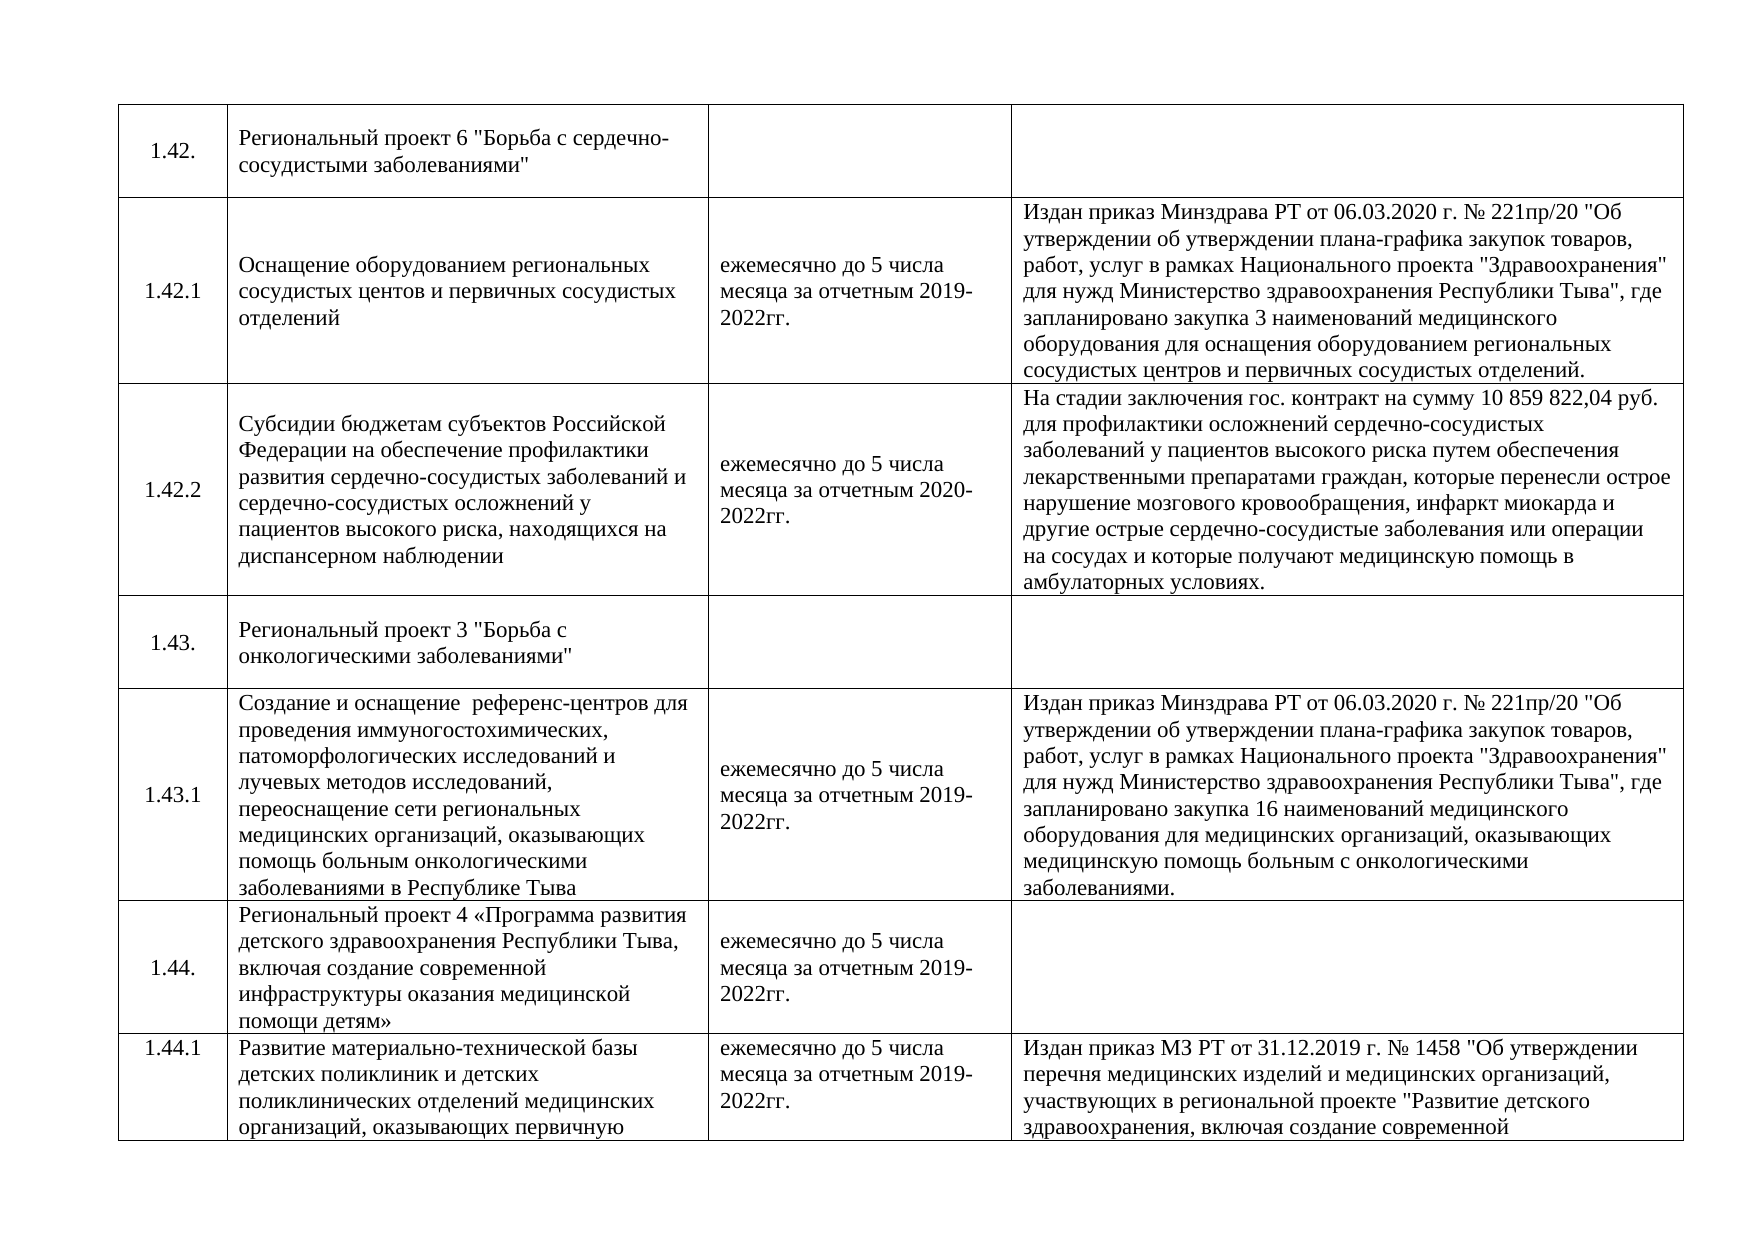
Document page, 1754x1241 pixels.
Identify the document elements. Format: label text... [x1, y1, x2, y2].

table_cell Издан приказ Минздрава РТ от 06.03.2020 г. № 221пр/20 "Об утверждении об утверждении плана-графика закупок товаров, работ, услуг в рамках Национального проекта "Здравоохранения" для нужд Министерство здравоохранения Республики Тыва", где запланировано закупка 3 наименований медицинского оборудования для оснащения оборудованием региональных сосудистых центров и первичных сосудистых отделений. [1012, 198, 1683, 383]
table_cell 1.42.2 [119, 384, 227, 594]
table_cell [709, 1034, 1011, 1139]
table_cell Субсидии бюджетам субъектов Российской Федерации на обеспечение профилактики развития сердечно-сосудистых заболеваний и сердечно-сосудистых осложнений у пациентов высокого риска, находящихся на диспансерном наблюдении [228, 384, 708, 594]
table_cell Региональный проект 6 "Борьба с сердечно-сосудистыми заболеваниями" [228, 105, 708, 197]
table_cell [228, 1034, 708, 1139]
table_cell [709, 596, 1011, 688]
table_cell Региональный проект 4 «Программа развития детского здравоохранения Республики Тыва, включая создание современной инфраструктуры оказания медицинской помощи детям» [228, 901, 708, 1033]
table_cell ежемесячно до 5 числа месяца за отчетным 2019-2022гг. [709, 689, 1011, 900]
table_cell ежемесячно до 5 числа месяца за отчетным 2019-2022гг. [709, 901, 1011, 1033]
table_cell [1012, 596, 1683, 688]
table_cell Региональный проект 3 "Борьба с онкологическими заболеваниями" [228, 596, 708, 688]
table_cell 1.42.1 [119, 198, 227, 383]
table_cell Оснащение оборудованием региональных сосудистых центов и первичных сосудистых отделений [228, 198, 708, 383]
table_cell Создание и оснащение референс-центров для проведения иммуногостохимических, патоморфологических исследований и лучевых методов исследований, переоснащение сети региональных медицинских организаций, оказывающих помощь больным онкологическими заболеваниями в Республике Тыва [228, 689, 708, 900]
table_cell ежемесячно до 5 числа месяца за отчетным 2020-2022гг. [709, 384, 1011, 594]
table_cell 1.44. [119, 901, 227, 1033]
table_cell Издан приказ Минздрава РТ от 06.03.2020 г. № 221пр/20 "Об утверждении об утверждении плана-графика закупок товаров, работ, услуг в рамках Национального проекта "Здравоохранения" для нужд Министерство здравоохранения Республики Тыва", где запланировано закупка 16 наименований медицинского оборудования для медицинских организаций, оказывающих медицинскую помощь больным с онкологическими заболеваниями. [1012, 689, 1683, 900]
table_cell На стадии заключения гос. контракт на сумму 10 859 822,04 руб. для профилактики осложнений сердечно-сосудистых заболеваний у пациентов высокого риска путем обеспечения лекарственными препаратами граждан, которые перенесли острое нарушение мозгового кровообращения, инфаркт миокарда и другие острые сердечно-сосудистые заболевания или операции на сосудах и которые получают медицинскую помощь в амбулаторных условиях. [1012, 384, 1683, 594]
table_cell [1012, 105, 1683, 197]
table_cell 1.43.1 [119, 689, 227, 900]
table_cell 1.42. [119, 105, 227, 197]
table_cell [1012, 1034, 1683, 1139]
table_cell 1.44.1 [119, 1034, 227, 1139]
table_cell 1.43. [119, 596, 227, 688]
table_cell [1012, 901, 1683, 1033]
table_cell ежемесячно до 5 числа месяца за отчетным 2019-2022гг. [709, 198, 1011, 383]
table_cell [709, 105, 1011, 197]
